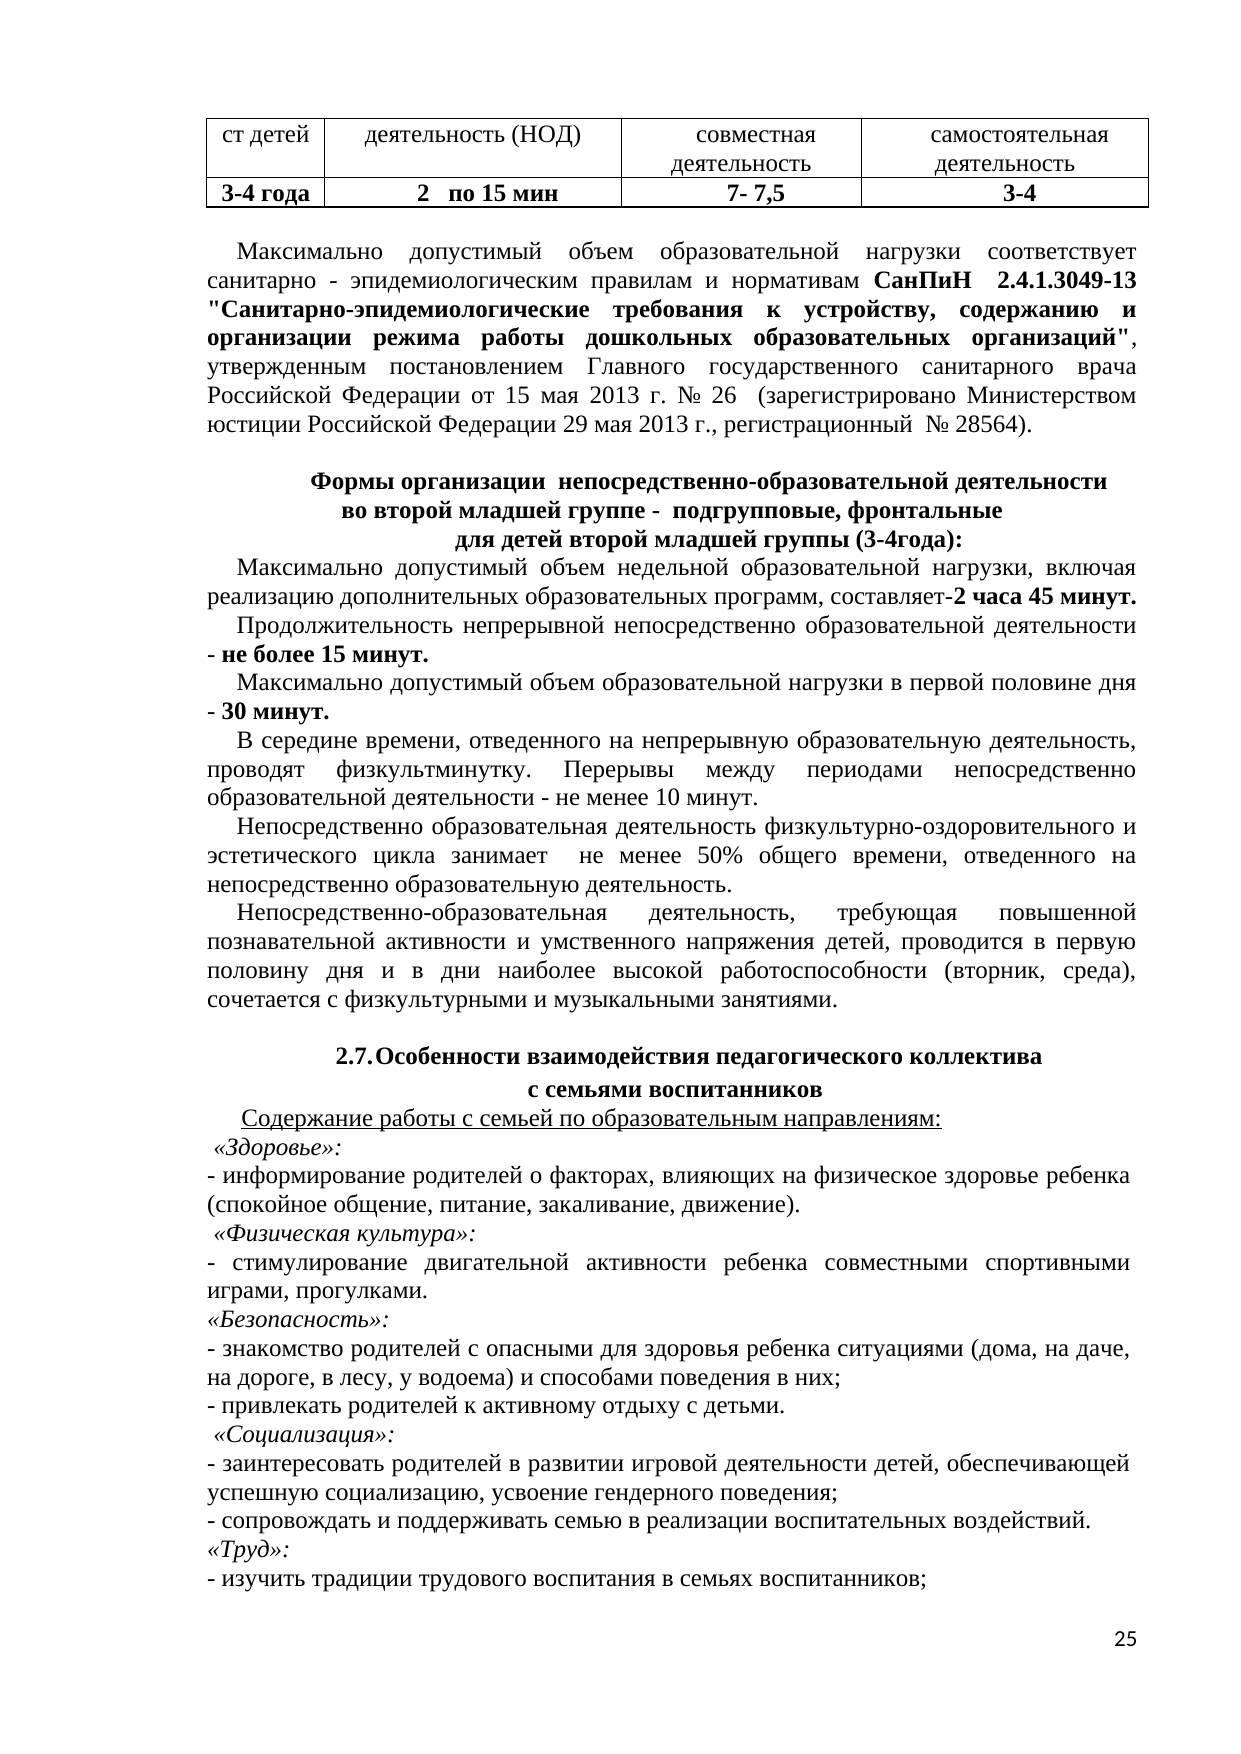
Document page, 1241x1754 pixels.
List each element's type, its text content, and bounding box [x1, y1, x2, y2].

text «Здоровье»: [207, 1132, 1131, 1161]
text «Труд»: [207, 1534, 1131, 1563]
text - заинтересовать родителей в развитии игровой деятельности детей, обеспечивающей успешную социализацию, усвоение гендерного поведения; [207, 1448, 1131, 1506]
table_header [325, 119, 621, 177]
text - привлекать родителей к активному отдыху с детьми. [207, 1391, 1131, 1419]
text для детей второй младшей группы (3-4года): [207, 524, 1137, 552]
text «Безопасность»: [207, 1304, 1131, 1333]
text «Физическая культура»: [207, 1218, 1131, 1247]
text - изучить традиции трудового воспитания в семьях воспитанников; [207, 1563, 1131, 1592]
text «Социализация»: [207, 1419, 1131, 1448]
text во второй младшей группе - подгрупповые, фронтальные [207, 495, 1137, 524]
text Непосредственно-образовательная деятельность, требующая повышенной познавательной активности и умственного напряжения детей, проводится в первую половину дня и в дни наиболее высокой работоспособности (вторник, среда), сочетается с физкультурными и музыкальными занятиями. [207, 897, 1137, 1012]
table_header Возраст детей [207, 119, 324, 177]
text - знакомство родителей с опасными для здоровья ребенка ситуациями (дома, на даче, на дороге, в лесу, у водоема) и способами поведения в них; [207, 1333, 1131, 1391]
table_cell совместная деятельность [622, 119, 861, 177]
text с семьями воспитанников [207, 1074, 1137, 1103]
table_cell 2 по 15 мин [325, 178, 621, 206]
table_cell 7- 7,5 [622, 178, 861, 206]
text - сопровождать и поддерживать семью в реализации воспитательных воздействий. [207, 1506, 1131, 1534]
text Максимально допустимый объем образовательной нагрузки в первой половине дня - 30 минут. [207, 667, 1137, 725]
text - стимулирование двигательной активности ребенка совместными спортивными играми, прогулками. [207, 1247, 1131, 1304]
text Содержание работы с семьей по образовательным направлениям: [241, 1103, 1137, 1132]
text Формы организации непосредственно-образовательной деятельности [207, 466, 1137, 495]
text Непосредственно образовательная деятельность физкультурно-оздоровительного и эстетического цикла занимает не менее 50% общего времени, отведенного на непосредственно образовательную деятельность. [207, 811, 1137, 897]
table_cell 3-4 [862, 178, 1148, 206]
list Особенности взаимодействия педагогического коллектива [241, 1041, 1137, 1070]
text В середине времени, отведенного на непрерывную образовательную деятельность, проводят физкультминутку. Перерывы между периодами непосредственно образовательной деятельности - не менее 10 минут. [207, 725, 1137, 811]
text - информирование родителей о факторах, влияющих на физическое здоровье ребенка (спокойное общение, питание, закаливание, движение). [207, 1161, 1131, 1218]
text Максимально допустимый объем образовательной нагрузки соответствует санитарно - эпидемиологическим правилам и нормативам СанПиН 2.4.1.3049-13 "Санитарно-эпидемиологические требования к устройству, содержанию и организации режима работы дошкольных образовательных организаций", утвержденным постановлением Главного государственного санитарного врача Российской Федерации от 15 мая 2013 г. № 26 (зарегистрировано Министерством юстиции Российской Федерации 29 мая 2013 г., регистрационный № 28564). [207, 236, 1137, 437]
text Максимально допустимый объем недельной образовательной нагрузки, включая реализацию дополнительных образовательных программ, составляет-2 часа 45 минут. [207, 552, 1137, 610]
text Продолжительность непрерывной непосредственно образовательной деятельности - не более 15 минут. [207, 610, 1137, 667]
table_cell 3-4 года [207, 178, 324, 206]
table_cell самостоятельная деятельность [862, 119, 1148, 177]
